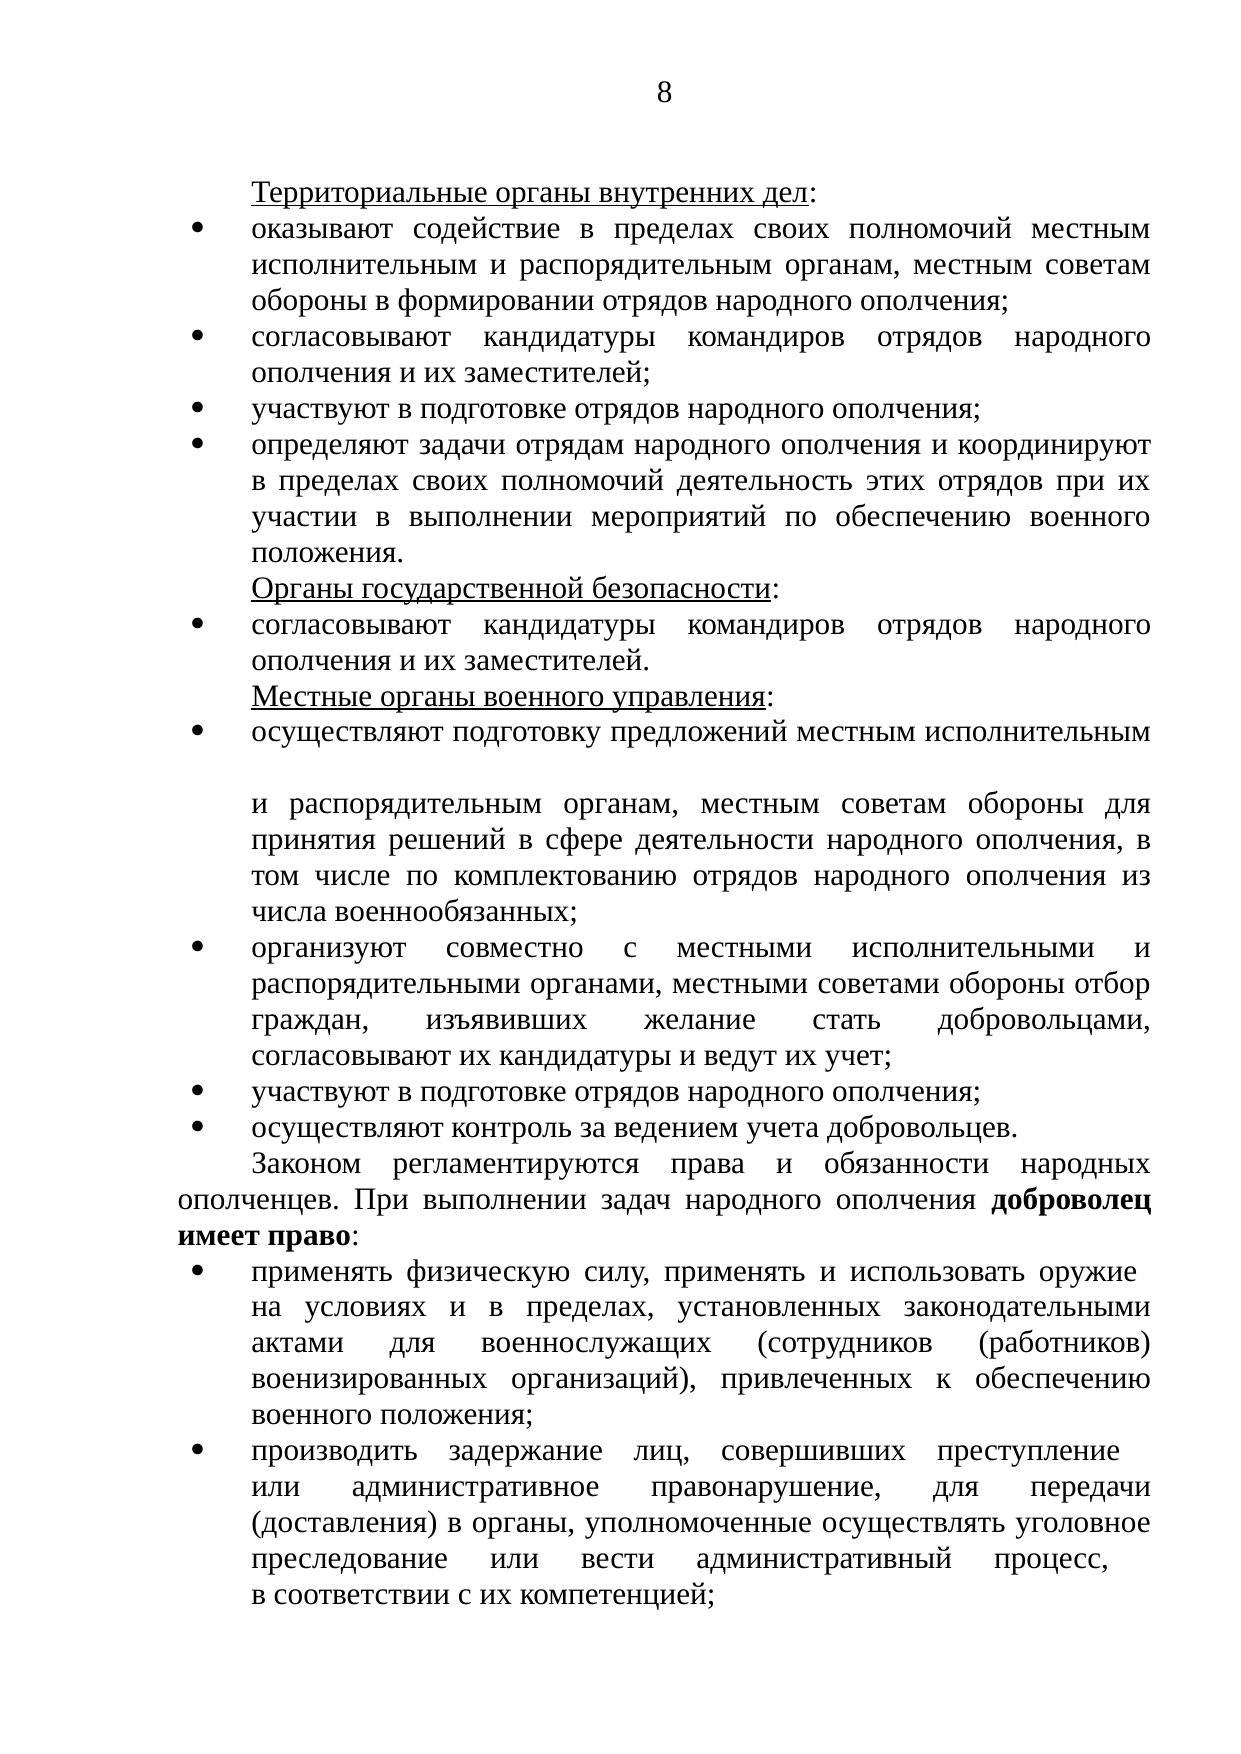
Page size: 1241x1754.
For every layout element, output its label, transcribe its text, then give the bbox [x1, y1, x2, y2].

list участвуют в подготовке отрядов народного ополчения; [192, 389, 1152, 425]
list определяют задачи отрядам народного ополчения и координируют в пределах своих полномочий деятельность этих отрядов при их участии в выполнении мероприятий по обеспечению военного положения. [192, 425, 1152, 569]
list осуществляют подготовку предложений местным исполнительным и распорядительным органам, местным советам обороны для принятия решений в сфере деятельности народного ополчения, в том числе по комплектованию отрядов народного ополчения из числа военнообязанных; [192, 713, 1152, 928]
list применять физическую силу, применять и использовать оружие на условиях и в пределах, установленных законодательными актами для военнослужащих (сотрудников (работников) военизированных организаций), привлеченных к обеспечению военного положения; [192, 1252, 1152, 1431]
text Местные органы военного управления: [177, 677, 1152, 713]
list производить задержание лиц, совершивших преступление или административное правонарушение, для передачи (доставления) в органы, уполномоченные осуществлять уголовное преследование или вести административный процесс, в соответствии с их компетенцией; [192, 1431, 1152, 1611]
list участвуют в подготовке отрядов народного ополчения; [192, 1072, 1152, 1108]
list организуют совместно с местными исполнительными и распорядительными органами, местными советами обороны отбор граждан, изъявивших желание стать добровольцами, согласовывают их кандидатуры и ведут их учет; [192, 928, 1152, 1072]
text Законом регламентируются права и обязанности народных ополченцев. При выполнении задач народного ополчения доброволец имеет право: [177, 1144, 1152, 1252]
text Органы государственной безопасности: [177, 569, 1152, 605]
text Территориальные органы внутренних дел: [177, 174, 1152, 209]
list согласовывают кандидатуры командиров отрядов народного ополчения и их заместителей. [192, 605, 1152, 677]
list согласовывают кандидатуры командиров отрядов народного ополчения и их заместителей; [192, 317, 1152, 389]
list осуществляют контроль за ведением учета добровольцев. [192, 1108, 1152, 1144]
list оказывают содействие в пределах своих полномочий местным исполнительным и распорядительным органам, местным советам обороны в формировании отрядов народного ополчения; [192, 209, 1152, 317]
